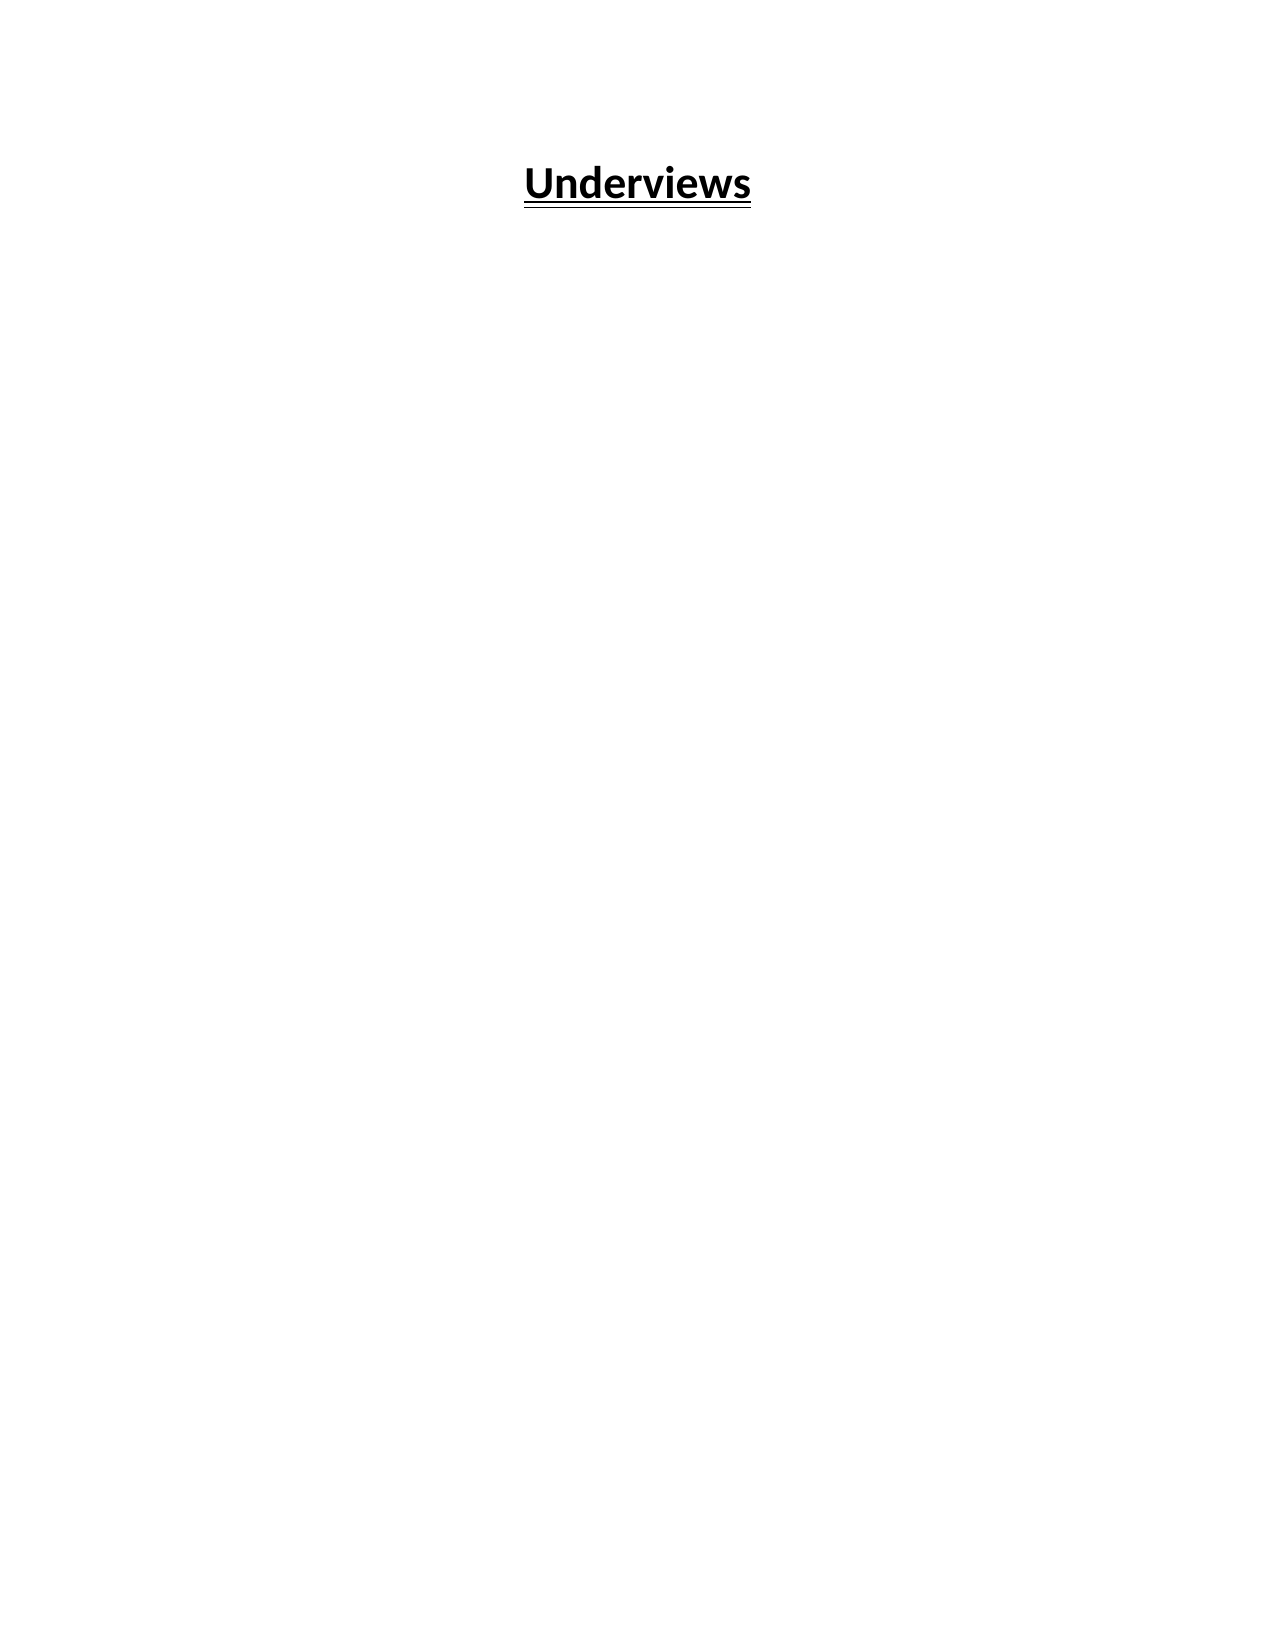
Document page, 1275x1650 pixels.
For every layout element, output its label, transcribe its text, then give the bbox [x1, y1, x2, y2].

subtitle Underviews [150, 154, 1125, 210]
